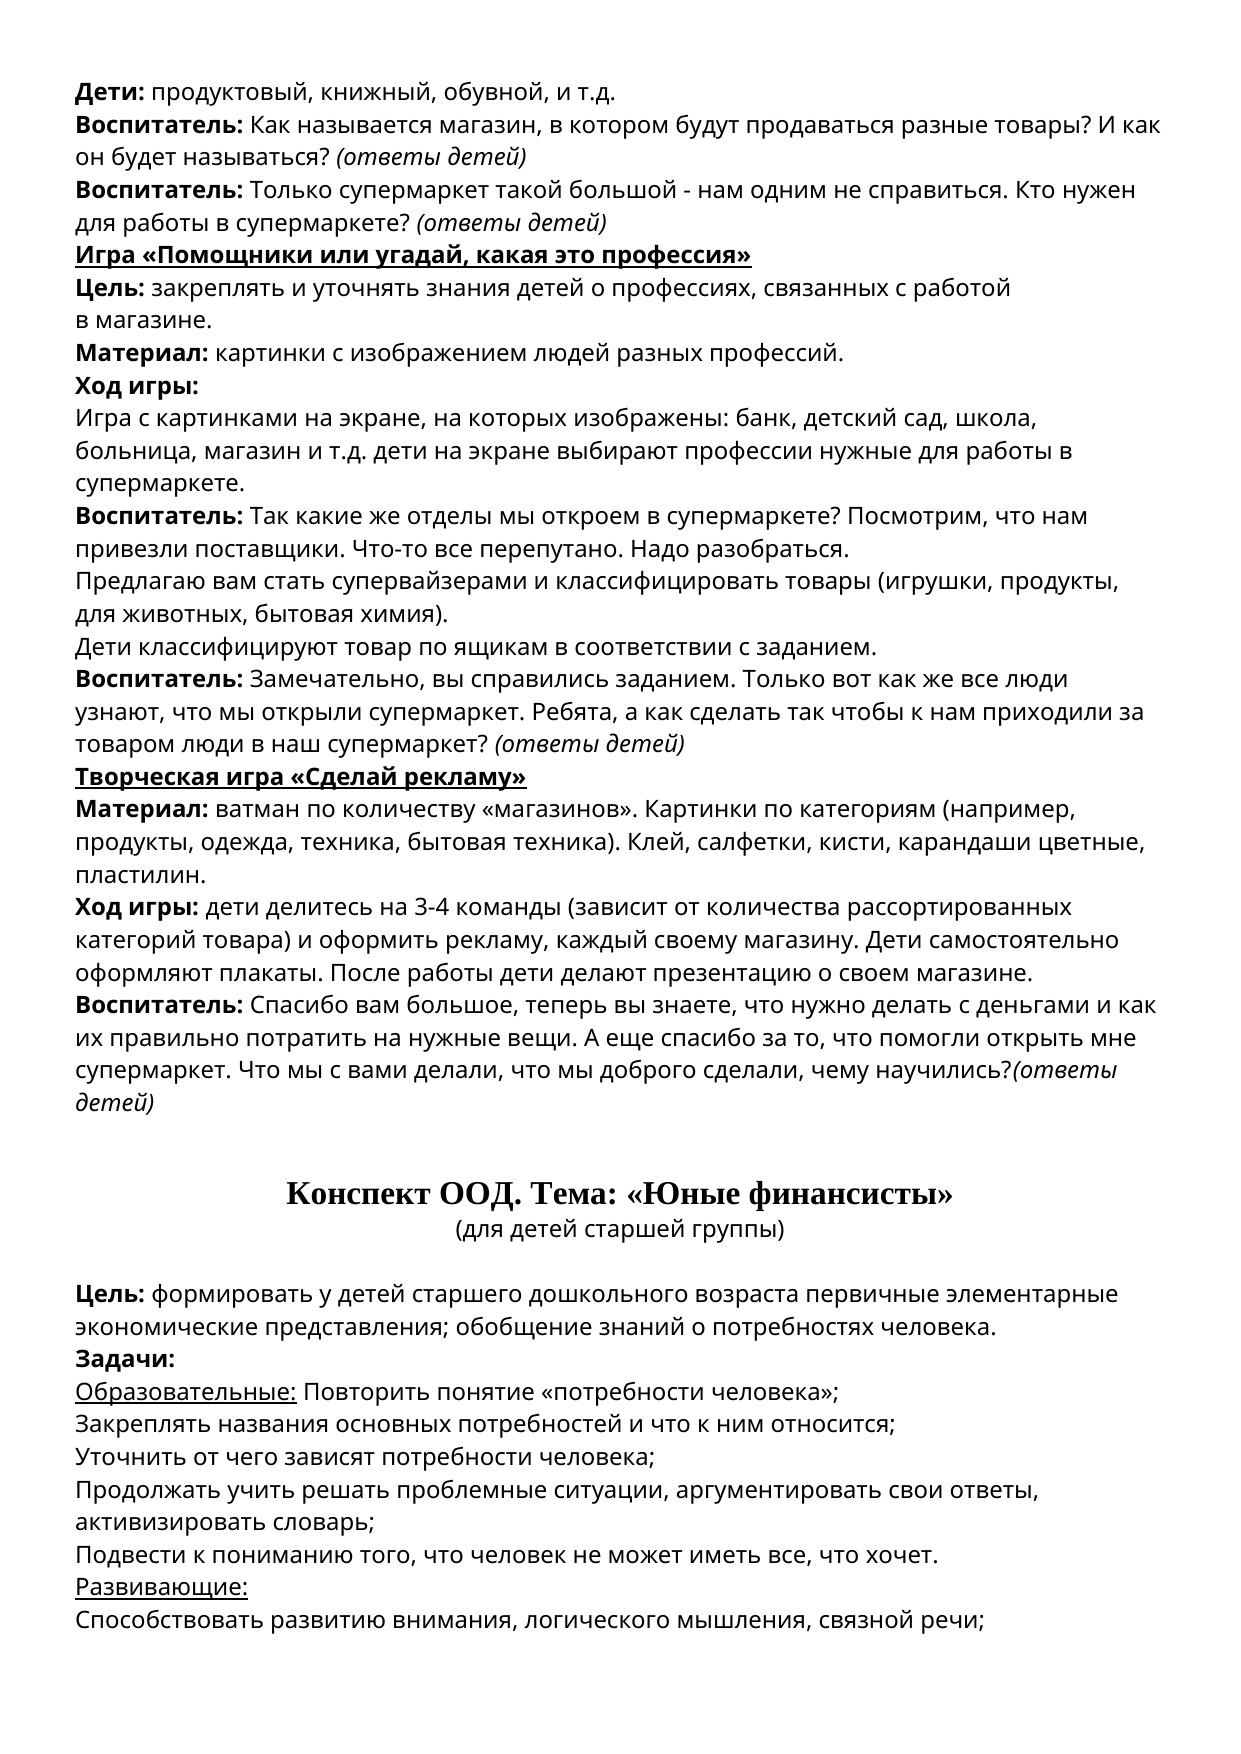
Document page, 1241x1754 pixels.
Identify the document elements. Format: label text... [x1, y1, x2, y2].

text Воспитатель: Спасибо вам большое, теперь вы знаете, что нужно делать с деньгами и как их правильно потратить на нужные вещи. А еще спасибо за то, что помогли открыть мне супермаркет. Что мы с вами делали, что мы доброго сделали, чему научились?(ответы детей) [75, 988, 1165, 1118]
text Ход игры: дети делитесь на 3-4 команды (зависит от количества рассортированных категорий товара) и оформить рекламу, каждый своему магазину. Дети самостоятельно оформляют плакаты. После работы дети делают презентацию о своем магазине. [75, 890, 1165, 988]
text Материал: картинки с изображением людей разных профессий. [75, 336, 1165, 368]
text Дети классифицируют товар по ящикам в соответствии с заданием. [75, 629, 1165, 662]
text Материал: ватман по количеству «магазинов». Картинки по категориям (например, [75, 792, 1165, 825]
text Подвести к пониманию того, что человек не может иметь все, что хочет. [75, 1538, 1165, 1570]
text Воспитатель: Замечательно, вы справились заданием. Только вот как же все люди узнают, что мы открыли супермаркет. Ребята, а как сделать так чтобы к нам приходили за товаром люди в наш супермаркет? (ответы детей) [75, 662, 1165, 760]
text Ход игры: [75, 368, 1165, 401]
text Задачи: [75, 1342, 1165, 1374]
text Воспитатель: Так какие же отделы мы откроем в супермаркете? Посмотрим, что нам привезли поставщики. Что-то все перепутано. Надо разобраться. [75, 499, 1165, 564]
text (для детей старшей группы) [75, 1212, 1165, 1244]
text Цель: формировать у детей старшего дошкольного возраста первичные элементарные экономические представления; обобщение знаний о потребностях человека. [75, 1277, 1165, 1342]
text Творческая игра «Сделай рекламу» [75, 760, 1165, 792]
text Дети: продуктовый, книжный, обувной, и т.д. [75, 75, 1165, 108]
text Игра «Помощники или угадай, какая это профессия» [75, 238, 1165, 271]
text Способствовать развитию внимания, логического мышления, связной речи; [75, 1603, 1165, 1635]
text Закреплять названия основных потребностей и что к ним относится; [75, 1407, 1165, 1440]
text Развивающие: [75, 1570, 1165, 1603]
text Цель: закреплять и уточнять знания детей о профессиях, связанных с работой [75, 271, 1165, 303]
text Конспект ООД. Тема: «Юные финансисты» [75, 1173, 1165, 1212]
text Продолжать учить решать проблемные ситуации, аргументировать свои ответы, активизировать словарь; [75, 1472, 1165, 1538]
text Предлагаю вам стать супервайзерами и классифицировать товары (игрушки, продукты, для животных, бытовая химия). [75, 564, 1165, 629]
text Игра с картинками на экране, на которых изображены: банк, детский сад, школа, больница, магазин и т.д. дети на экране выбирают профессии нужные для работы в супермаркете. [75, 401, 1165, 499]
text в магазине. [75, 303, 1165, 336]
text продукты, одежда, техника, бытовая техника). Клей, салфетки, кисти, карандаши цветные, пластилин. [75, 825, 1165, 890]
text Воспитатель: Только супермаркет такой большой - нам одним не справиться. Кто нужен для работы в супермаркете? (ответы детей) [75, 173, 1165, 238]
text Образовательные: Повторить понятие «потребности человека»; [75, 1374, 1165, 1407]
text Воспитатель: Как называется магазин, в котором будут продаваться разные товары? И как он будет называться? (ответы детей) [75, 108, 1165, 173]
text Уточнить от чего зависят потребности человека; [75, 1440, 1165, 1472]
